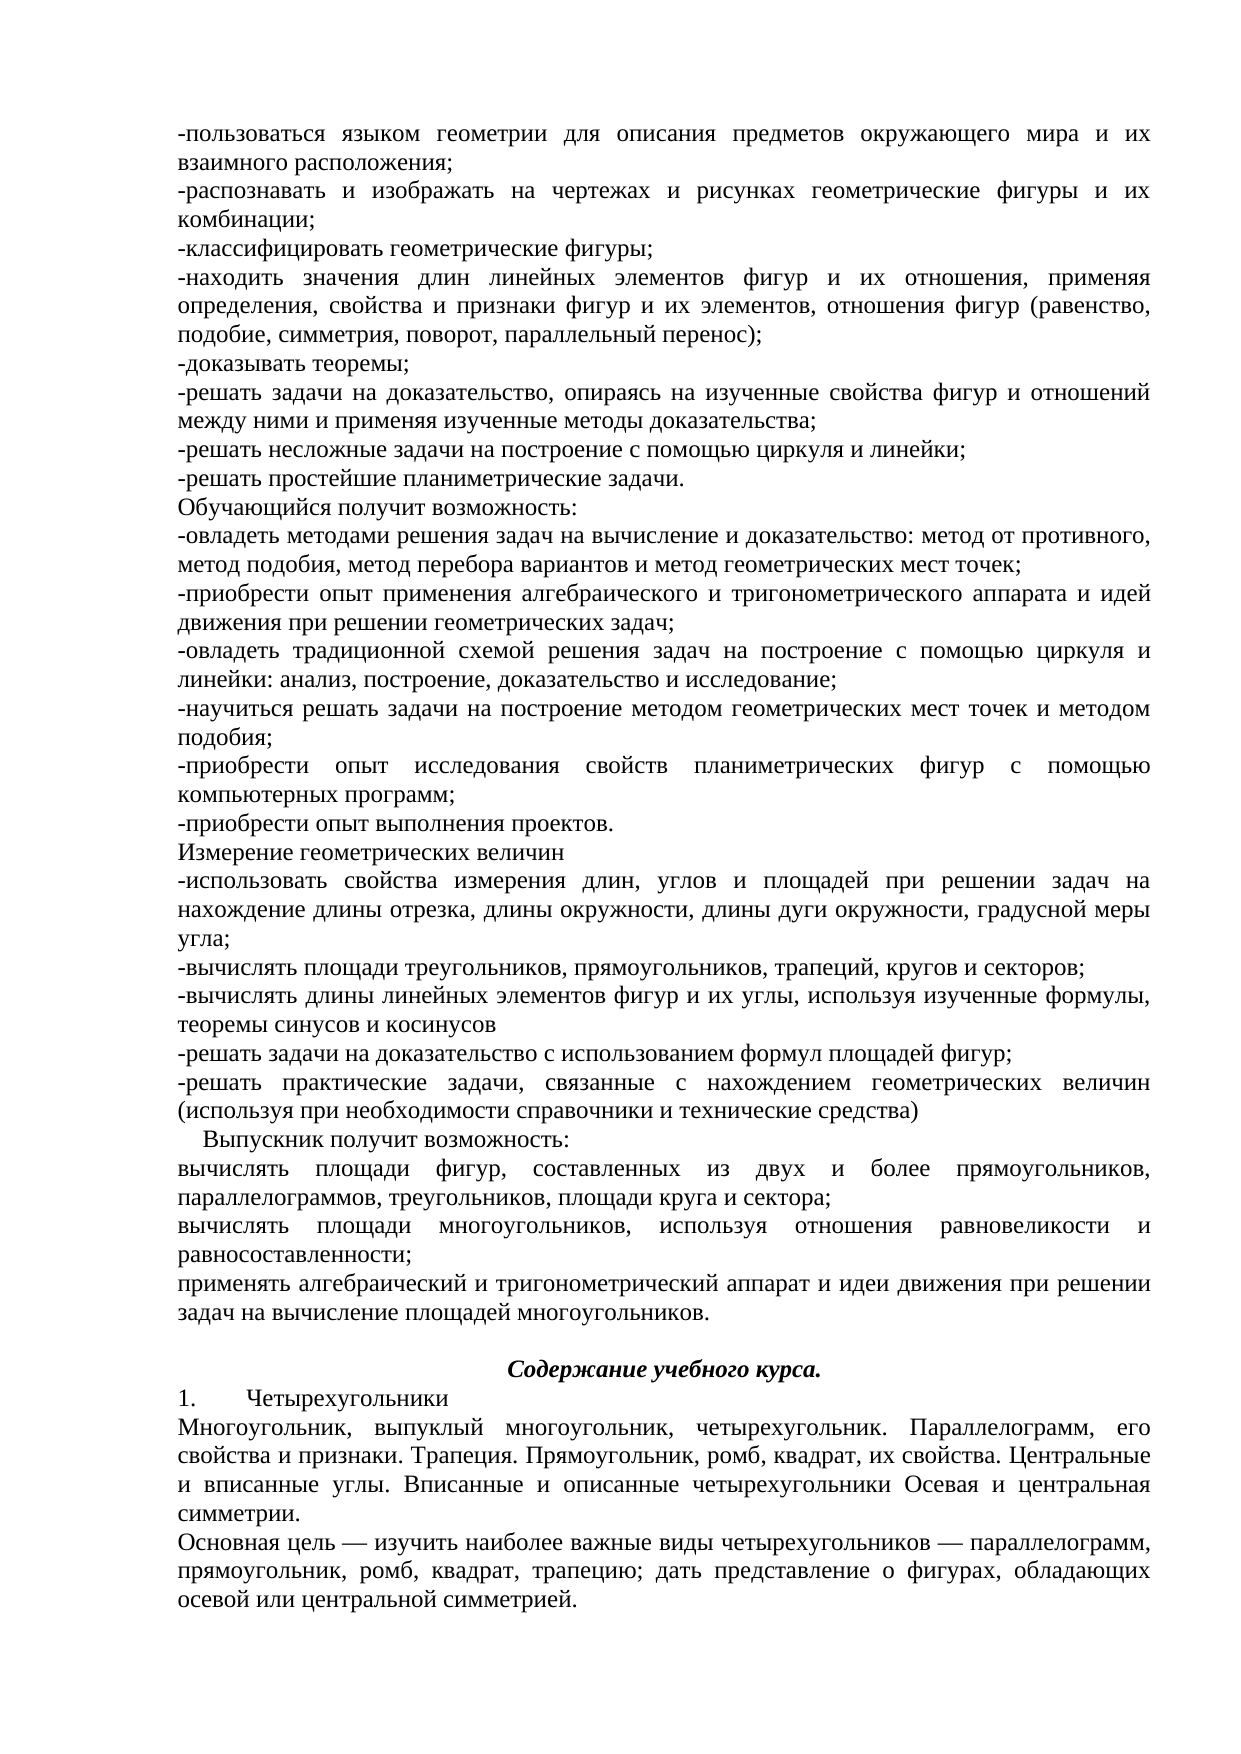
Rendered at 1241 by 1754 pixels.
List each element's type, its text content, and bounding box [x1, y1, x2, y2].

text Измерение геометрических величин [177, 837, 1152, 866]
text Обучающийся получит возможность: [177, 492, 1152, 521]
text -приобрести опыт выполнения проектов. [177, 808, 1152, 837]
text -классифицировать геометрические фигуры; [177, 233, 1152, 262]
text -решать задачи на доказательство, опираясь на изученные свойства фигур и отношений между ними и применяя изученные методы доказательства; [177, 377, 1152, 434]
text Основная цель — изучить наиболее важные виды четырехугольников — параллелограмм, прямоугольник, ромб, квадрат, трапецию; дать представление о фигурах, обладающих осевой или центральной симметрией. [177, 1527, 1152, 1613]
text Многоугольник, выпуклый многоугольник, четырехугольник. Параллелограмм, его свойства и признаки. Трапеция. Прямоугольник, ромб, квадрат, их свойства. Центральные и вписанные углы. Вписанные и описанные четырехугольники Осевая и центральная симметрии. [177, 1412, 1152, 1527]
text -научиться решать задачи на построение методом геометрических мест точек и методом подобия; [177, 693, 1152, 751]
text -вычислять площади треугольников, прямоугольников, трапеций, кругов и секторов; [177, 952, 1152, 981]
text -приобрести опыт применения алгебраического и тригонометрического аппарата и идей движения при решении геометрических задач; [177, 578, 1152, 636]
text -находить значения длин линейных элементов фигур и их отношения, применяя определения, свойства и признаки фигур и их элементов, отношения фигур (равенство, подобие, симметрия, поворот, параллельный перенос); [177, 262, 1152, 348]
text -решать задачи на доказательство с использованием формул площадей фигур; [177, 1038, 1152, 1067]
text -решать практические задачи, связанные с нахождением геометрических величин (используя при необходимости справочники и технические средства) [177, 1067, 1152, 1124]
text 1. Четырехугольники [177, 1383, 1152, 1412]
text вычислять площади фигур, составленных из двух и более прямоугольников, параллелограммов, треугольников, площади круга и сектора; [177, 1153, 1152, 1211]
text -вычислять длины линейных элементов фигур и их углы, используя изученные формулы, теоремы синусов и косинусов [177, 981, 1152, 1038]
text Выпускник получит возможность: [177, 1124, 1152, 1153]
text применять алгебраический и тригонометрический аппарат и идеи движения при решении задач на вычисление площадей многоугольников. [177, 1268, 1152, 1326]
text вычислять площади многоугольников, используя отношения равновеликости и равносоставленности; [177, 1211, 1152, 1268]
text -использовать свойства измерения длин, углов и площадей при решении задач на нахождение длины отрезка, длины окружности, длины дуги окружности, градусной меры угла; [177, 866, 1152, 952]
text -приобрести опыт исследования свойств планиметрических фигур с помощью компьютерных программ; [177, 751, 1152, 808]
text -решать простейшие планиметрические задачи. [177, 463, 1152, 492]
text -распознавать и изображать на чертежах и рисунках геометрические фигуры и их комбинации; [177, 176, 1152, 233]
text Содержание учебного курса. [177, 1354, 1152, 1383]
text -решать несложные задачи на построение с помощью циркуля и линейки; [177, 434, 1152, 463]
text -пользоваться языком геометрии для описания предметов окружающего мира и их взаимного расположения; [177, 118, 1152, 176]
text -овладеть традиционной схемой решения задач на построение с помощью циркуля и линейки: анализ, построение, доказательство и исследование; [177, 636, 1152, 693]
text -доказывать теоремы; [177, 348, 1152, 377]
text -овладеть методами решения задач на вычисление и доказательство: метод от противного, метод подобия, метод перебора вариантов и метод геометрических мест точек; [177, 521, 1152, 578]
